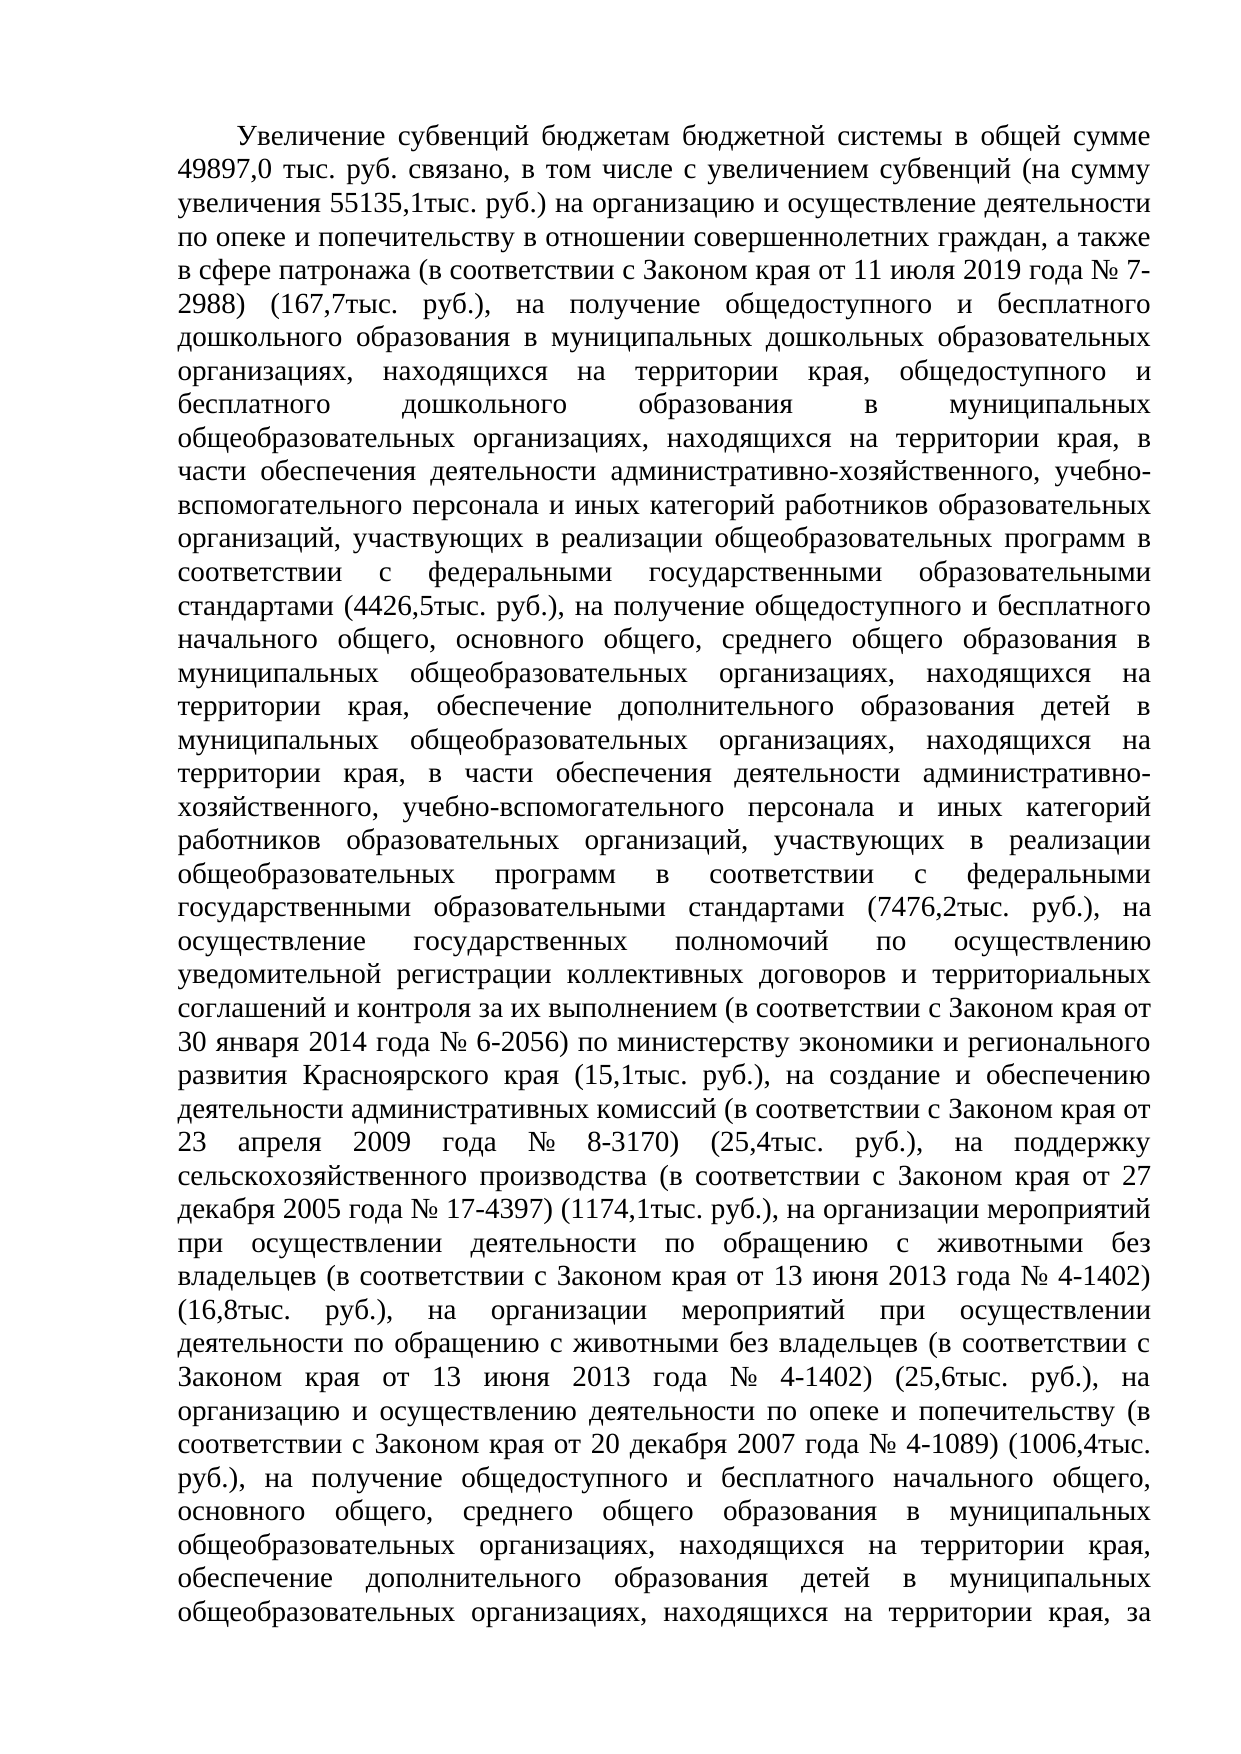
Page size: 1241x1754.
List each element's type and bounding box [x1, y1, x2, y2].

text [177, 118, 1152, 1627]
